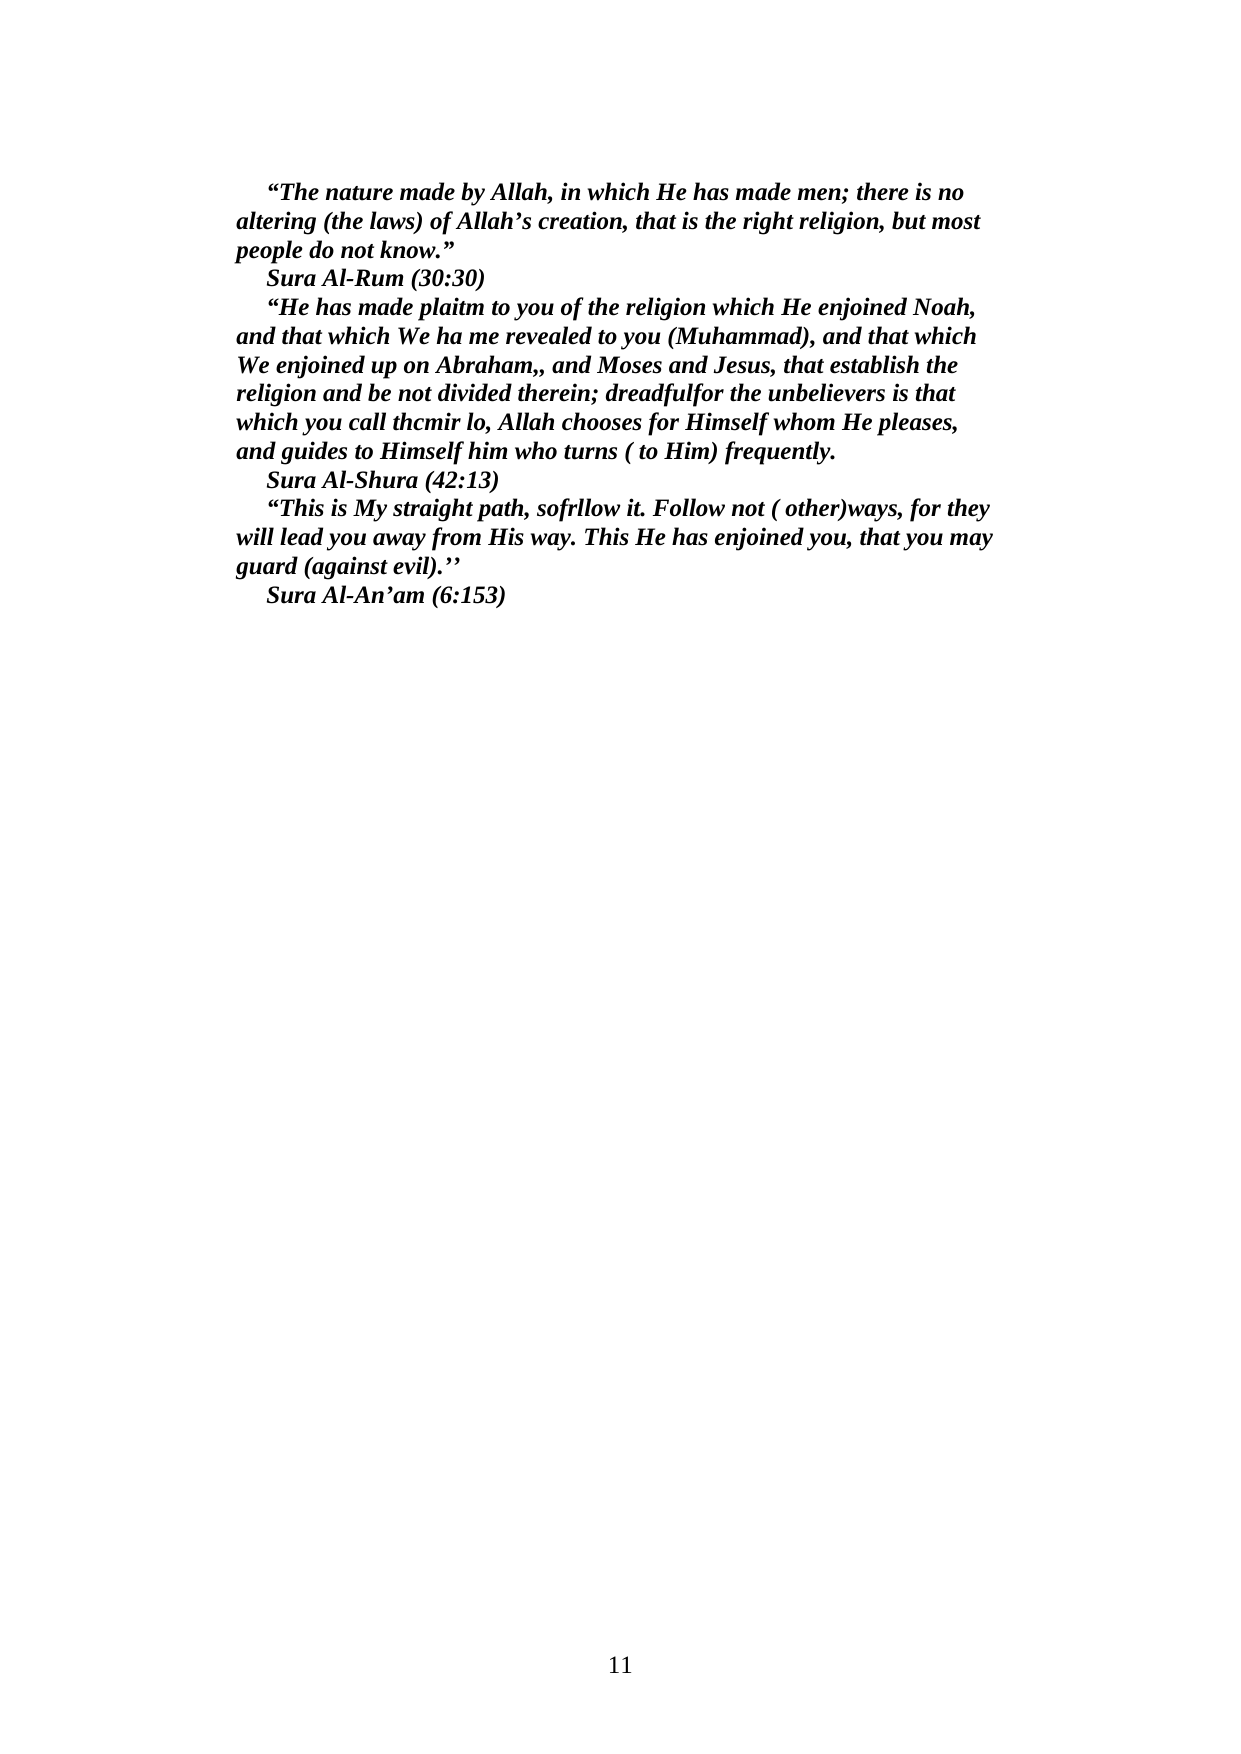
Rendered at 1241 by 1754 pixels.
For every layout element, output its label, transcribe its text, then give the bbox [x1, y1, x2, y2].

text “He has made plaitm to you of the religion which He enjoined Noah, and that which We ha me revealed to you (Muhammad), and that which We enjoined up on Abraham,, and Moses and Jesus, that establish the religion and be not divided therein; dreadfulfor the unbelievers is that which you call thcmir lo, Allah chooses for Himself whom He pleases, and guides to Himself him who turns ( to Him) frequently. [236, 292, 1004, 465]
text Sura Al-An’am (6:153) [236, 580, 1004, 608]
text Sura Al-Shura (42:13) [236, 465, 1004, 493]
text “The nature made by Allah, in which He has made men; there is no altering (the laws) of Allah’s creation, that is the right religion, but most people do not know.” [236, 177, 1004, 263]
text “This is My straight path, sofrllow it. Follow not ( other)ways, for they will lead you away from His way. This He has enjoined you, that you may guard (against evil).’’ [236, 493, 1004, 580]
text Sura Al-Rum (30:30) [236, 263, 1004, 292]
